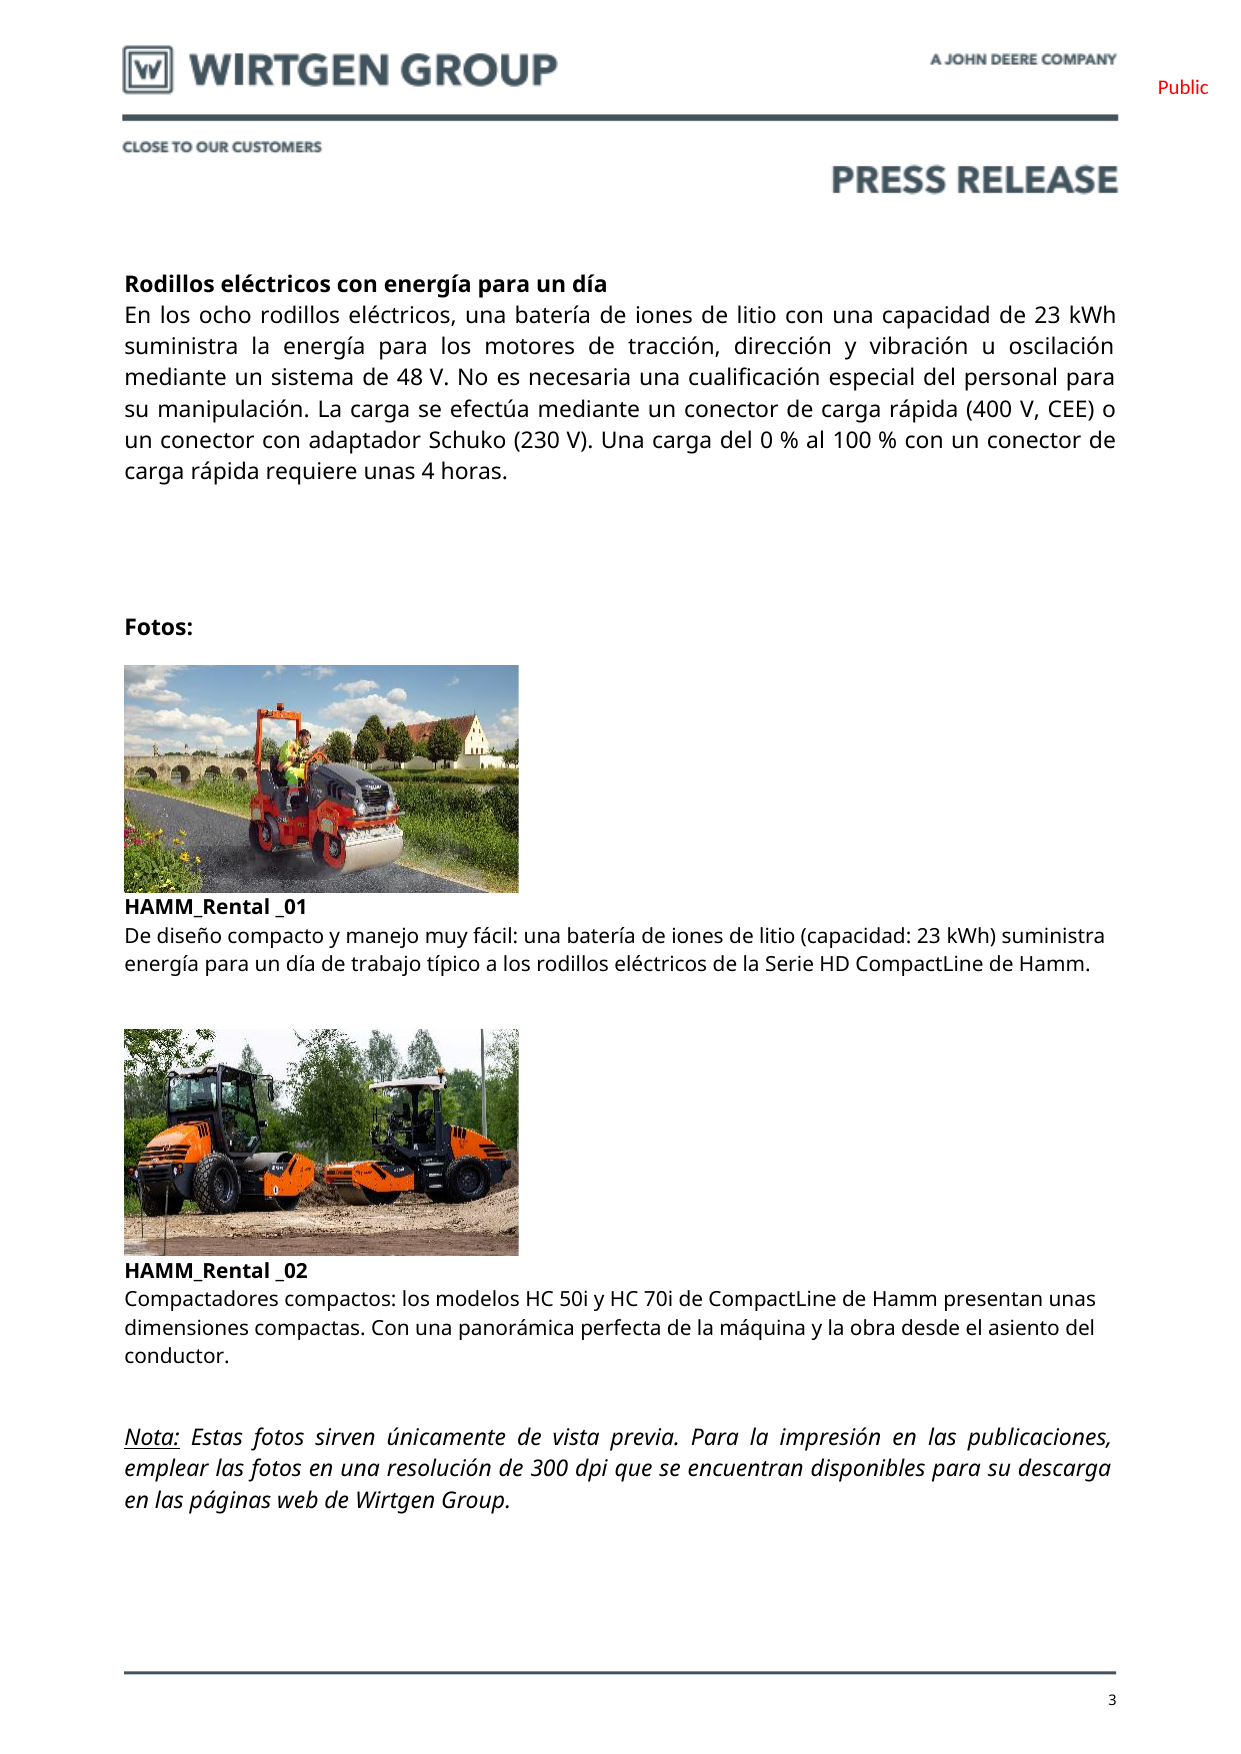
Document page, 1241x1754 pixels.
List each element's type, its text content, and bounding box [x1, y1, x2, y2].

text Rodillos eléctricos con energía para un día [124, 267, 1116, 299]
picture [124, 665, 519, 893]
text Nota: Estas fotos sirven únicamente de vista previa. Para la impresión en las publicaciones, emplear las fotos en una resolución de 300 dpi que se encuentran disponibles para su descarga en las páginas web de Wirtgen Group. [124, 1421, 1116, 1515]
text Compactadores compactos: los modelos HC 50i y HC 70i de CompactLine de Hamm presentan unas dimensiones compactas. Con una panorámica perfecta de la máquina y la obra desde el asiento del conductor. [124, 1284, 1116, 1398]
text Fotos: [124, 611, 1116, 642]
text HAMM_Rental _01 [124, 892, 1116, 921]
picture [124, 1029, 519, 1256]
text De diseño compacto y manejo muy fácil: una batería de iones de litio (capacidad: 23 kWh) suministra energía para un día de trabajo típico a los rodillos eléctricos de la Serie HD CompactLine de Hamm. [124, 921, 1116, 978]
text HAMM_Rental _02 [124, 1256, 1116, 1284]
text En los ocho rodillos eléctricos, una batería de iones de litio con una capacidad de 23 kWh suministra la energía para los motores de tracción, dirección y vibración u oscilación mediante un sistema de 48 V. No es necesaria una cualificación especial del personal para su manipulación. La carga se efectúa mediante un conector de carga rápida (400 V, CEE) o un conector con adaptador Schuko (230 V). Una carga del 0 % al 100 % con un conector de carga rápida requiere unas 4 horas. [124, 299, 1116, 486]
